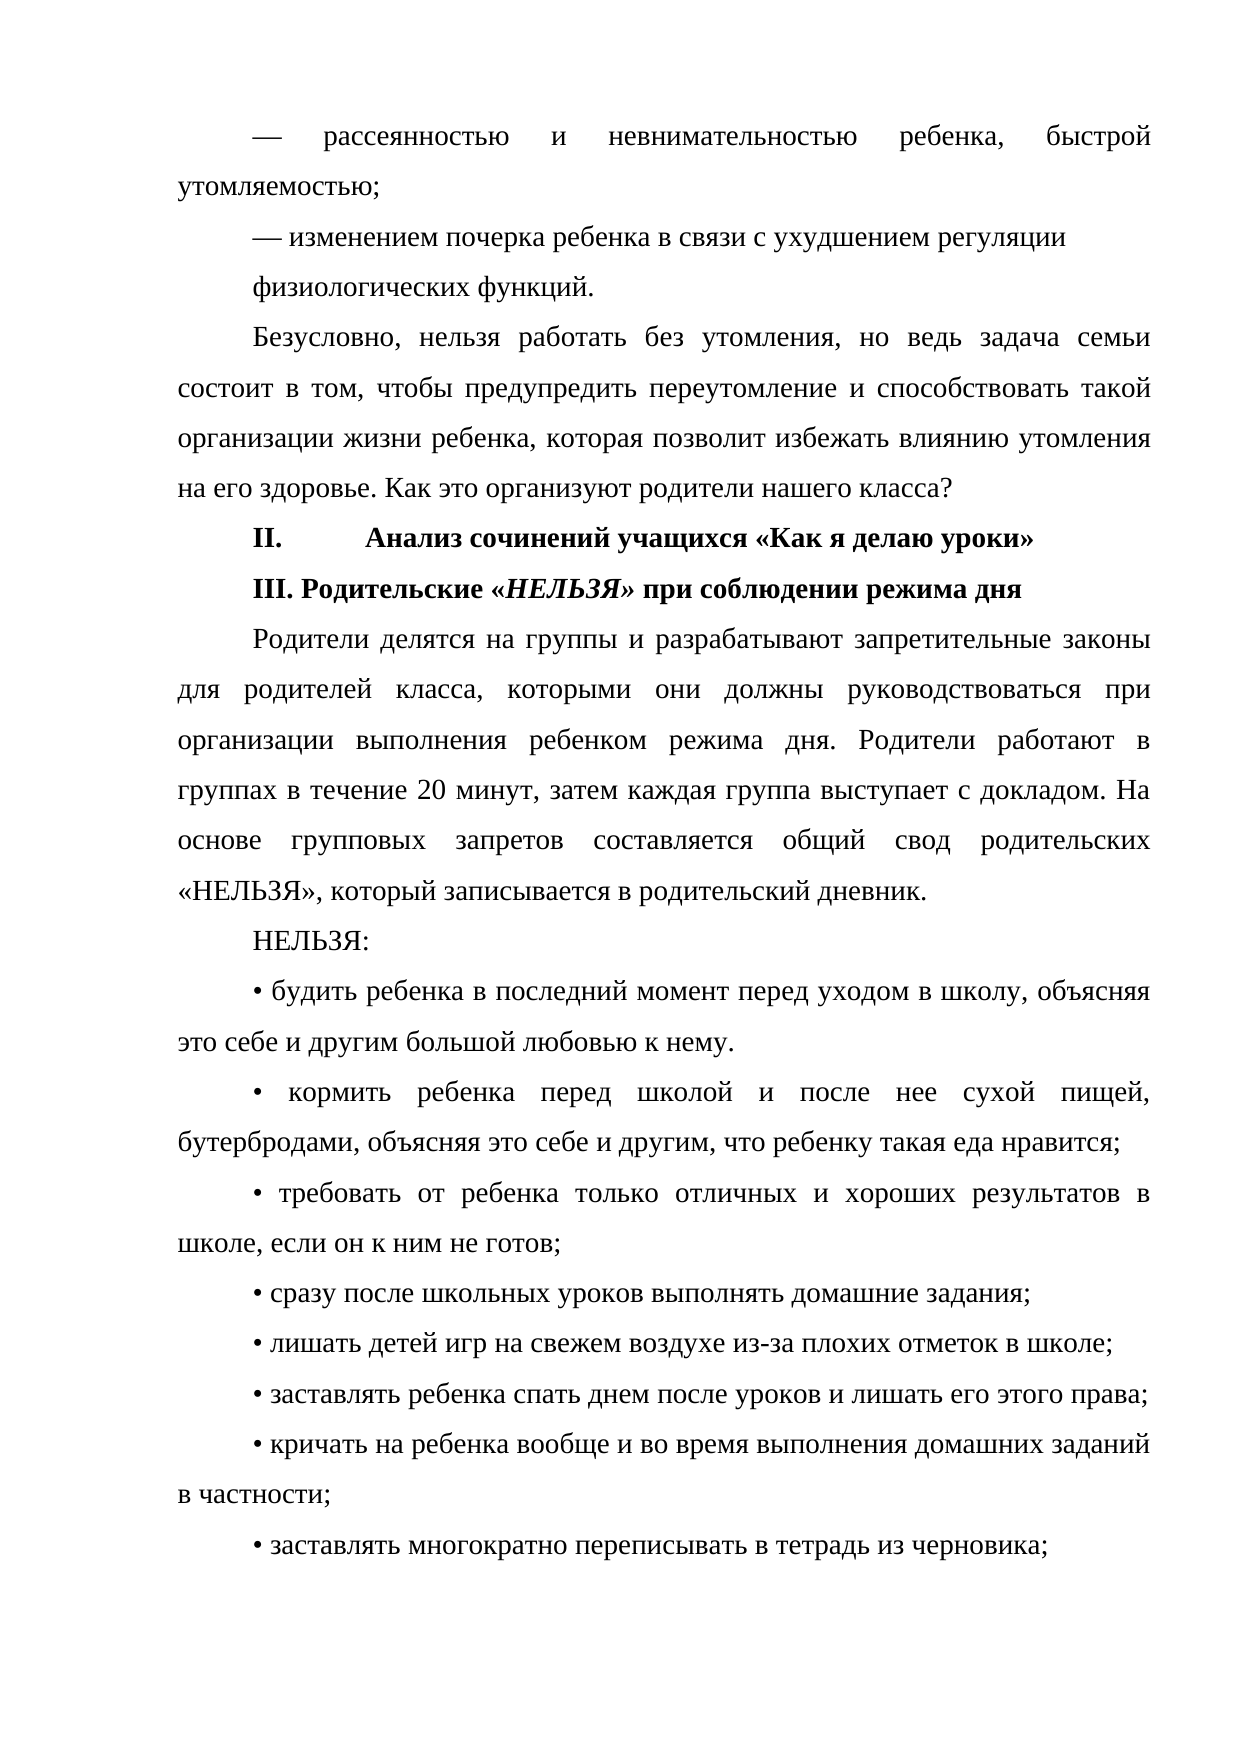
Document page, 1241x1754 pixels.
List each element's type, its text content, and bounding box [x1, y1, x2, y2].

text • лишать детей игр на свежем воздухе из-за плохих отметок в школе; [177, 1326, 1152, 1359]
text • заставлять многократно переписывать в тетрадь из черновика; [177, 1527, 1152, 1560]
text — рассеянностью и невнимательностью ребенка, быстрой утомляемостью; [177, 118, 1152, 202]
text • требовать от ребенка только отличных и хороших результатов в школе, если он к ним не готов; [177, 1175, 1152, 1258]
text Безусловно, нельзя работать без утомления, но ведь задача семьи состоит в том, чтобы предупредить переутомление и способствовать такой организации жизни ребенка, которая позволит избежать влиянию утомления на его здоровье. Как это организуют родители нашего класса? [177, 319, 1152, 504]
text • кормить ребенка перед школой и после нее сухой пищей, бутербродами, объясняя это себе и другим, что ребенку такая еда нравится; [177, 1074, 1152, 1158]
text III. Родительские «НЕЛЬЗЯ» при соблюдении режима дня [177, 571, 1152, 604]
list Анализ сочинений учащихся «Как я делаю уроки» [177, 521, 1152, 554]
text физиологических функций. [177, 269, 1152, 303]
text — изменением почерка ребенка в связи с ухудшением регуляции [177, 219, 1152, 252]
text НЕЛЬЗЯ: [177, 923, 1152, 957]
text • кричать на ребенка вообще и во время выполнения домашних заданий в частности; [177, 1426, 1152, 1510]
text • будить ребенка в последний момент перед уходом в школу, объясняя это себе и другим большой любовью к нему. [177, 973, 1152, 1057]
text • заставлять ребенка спать днем после уроков и лишать его этого права; [177, 1376, 1152, 1409]
text • сразу после школьных уроков выполнять домашние задания; [177, 1275, 1152, 1309]
text Родители делятся на группы и разрабатывают запретительные законы для родителей класса, которыми они должны руководствоваться при организации выполнения ребенком режима дня. Родители работают в группах в течение 20 минут, затем каждая группа выступает с докладом. На основе групповых запретов составляется общий свод родительских «НЕЛЬЗЯ», который записывается в родительский дневник. [177, 621, 1152, 906]
